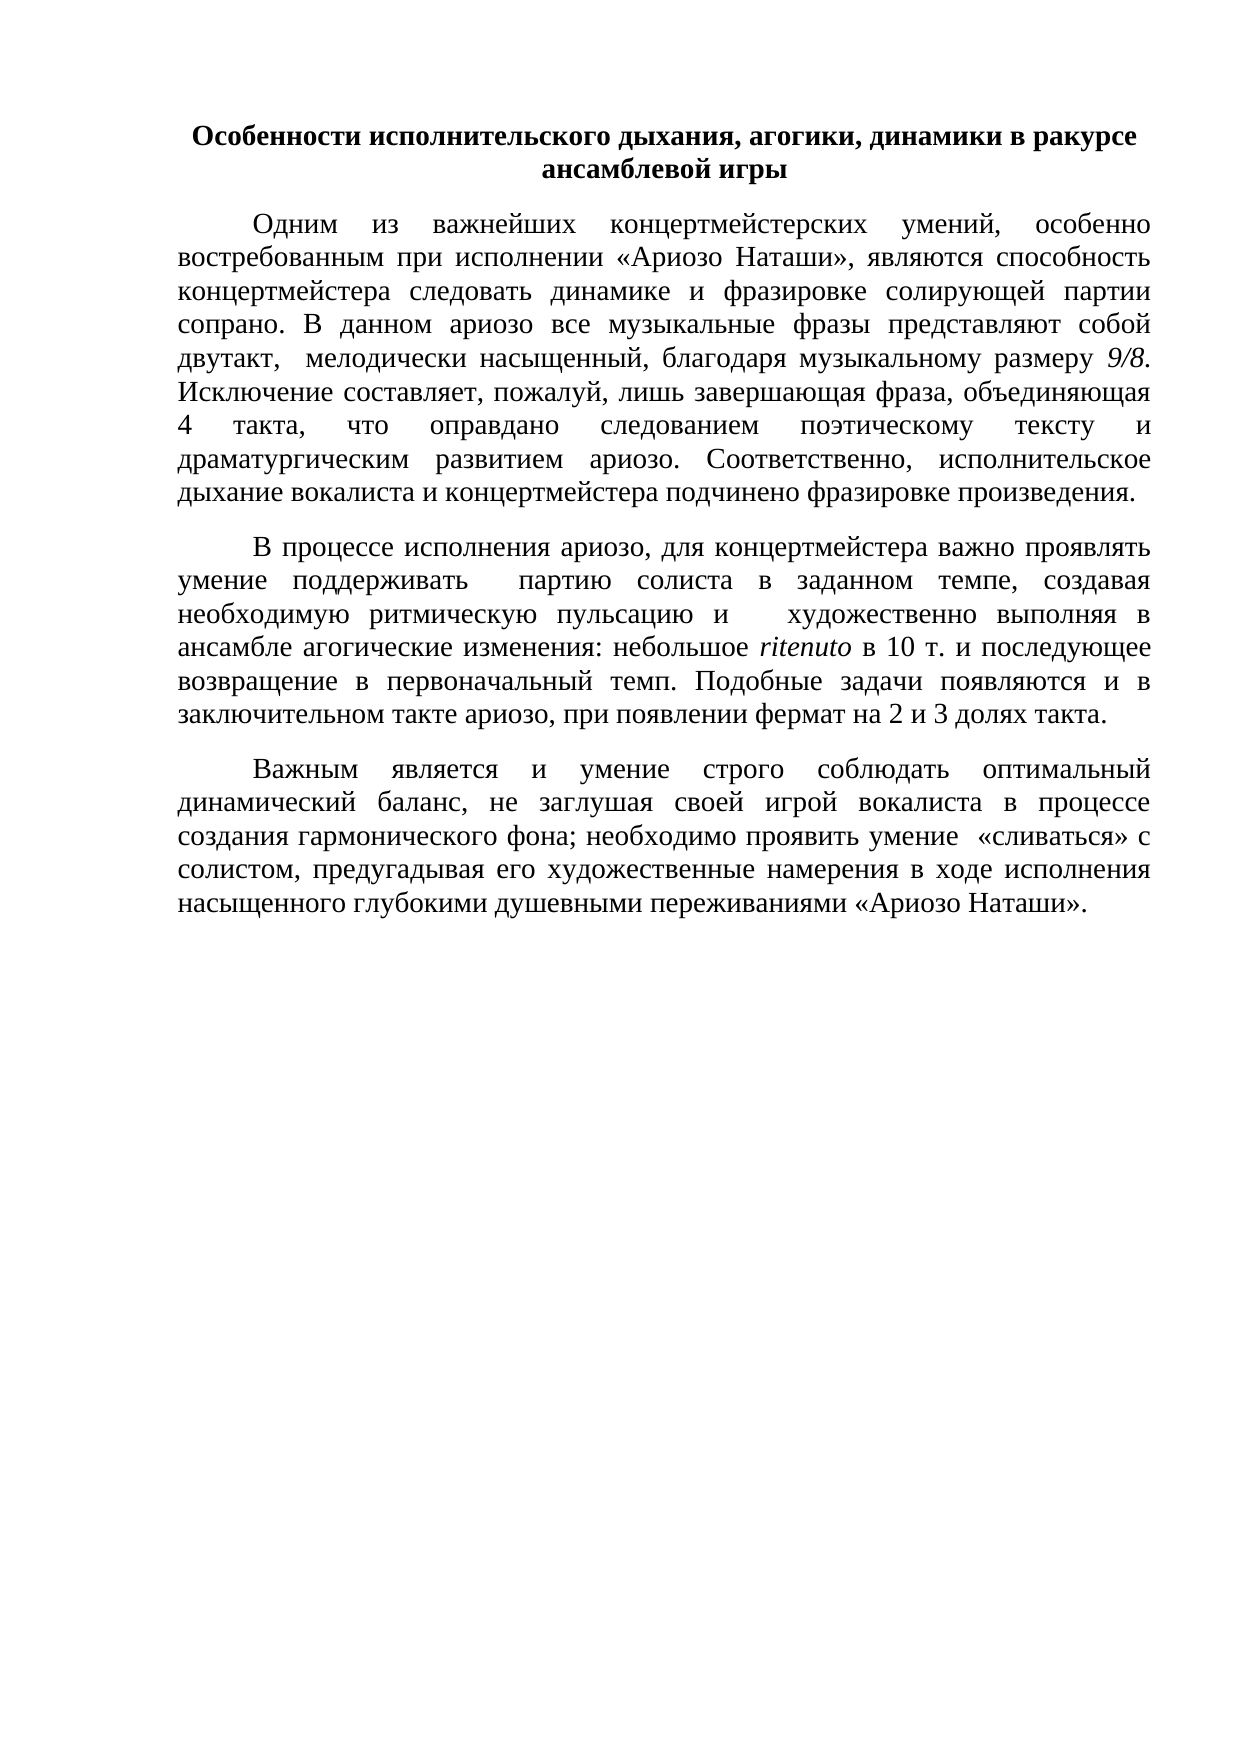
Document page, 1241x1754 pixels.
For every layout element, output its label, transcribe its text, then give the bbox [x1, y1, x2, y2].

text В процессе исполнения ариозо, для концертмейстера важно проявлять умение поддерживать партию солиста в заданном темпе, создавая необходимую ритмическую пульсацию и художественно выполняя в ансамбле агогические изменения: небольшое ritenuto в 10 т. и последующее возвращение в первоначальный темп. Подобные задачи появляются и в заключительном такте ариозо, при появлении фермат на 2 и 3 долях такта. [177, 529, 1152, 730]
text Одним из важнейших концертмейстерских умений, особенно востребованным при исполнении «Ариозо Наташи», являются способность концертмейстера следовать динамике и фразировке солирующей партии сопрано. В данном ариозо все музыкальные фразы представляют собой двутакт, мелодически насыщенный, благодаря музыкальному размеру 9/8. Исключение составляет, пожалуй, лишь завершающая фраза, объединяющая 4 такта, что оправдано следованием поэтическому тексту и драматургическим развитием ариозо. Соответственно, исполнительское дыхание вокалиста и концертмейстера подчинено фразировке произведения. [177, 206, 1152, 508]
text Особенности исполнительского дыхания, агогики, динамики в ракурсе ансамблевой игры [177, 118, 1152, 185]
text Важным является и умение строго соблюдать оптимальный динамический баланс, не заглушая своей игрой вокалиста в процессе создания гармонического фона; необходимо проявить умение «сливаться» с солистом, предугадывая его художественные намерения в ходе исполнения насыщенного глубокими душевными переживаниями «Ариозо Наташи». [177, 751, 1152, 918]
